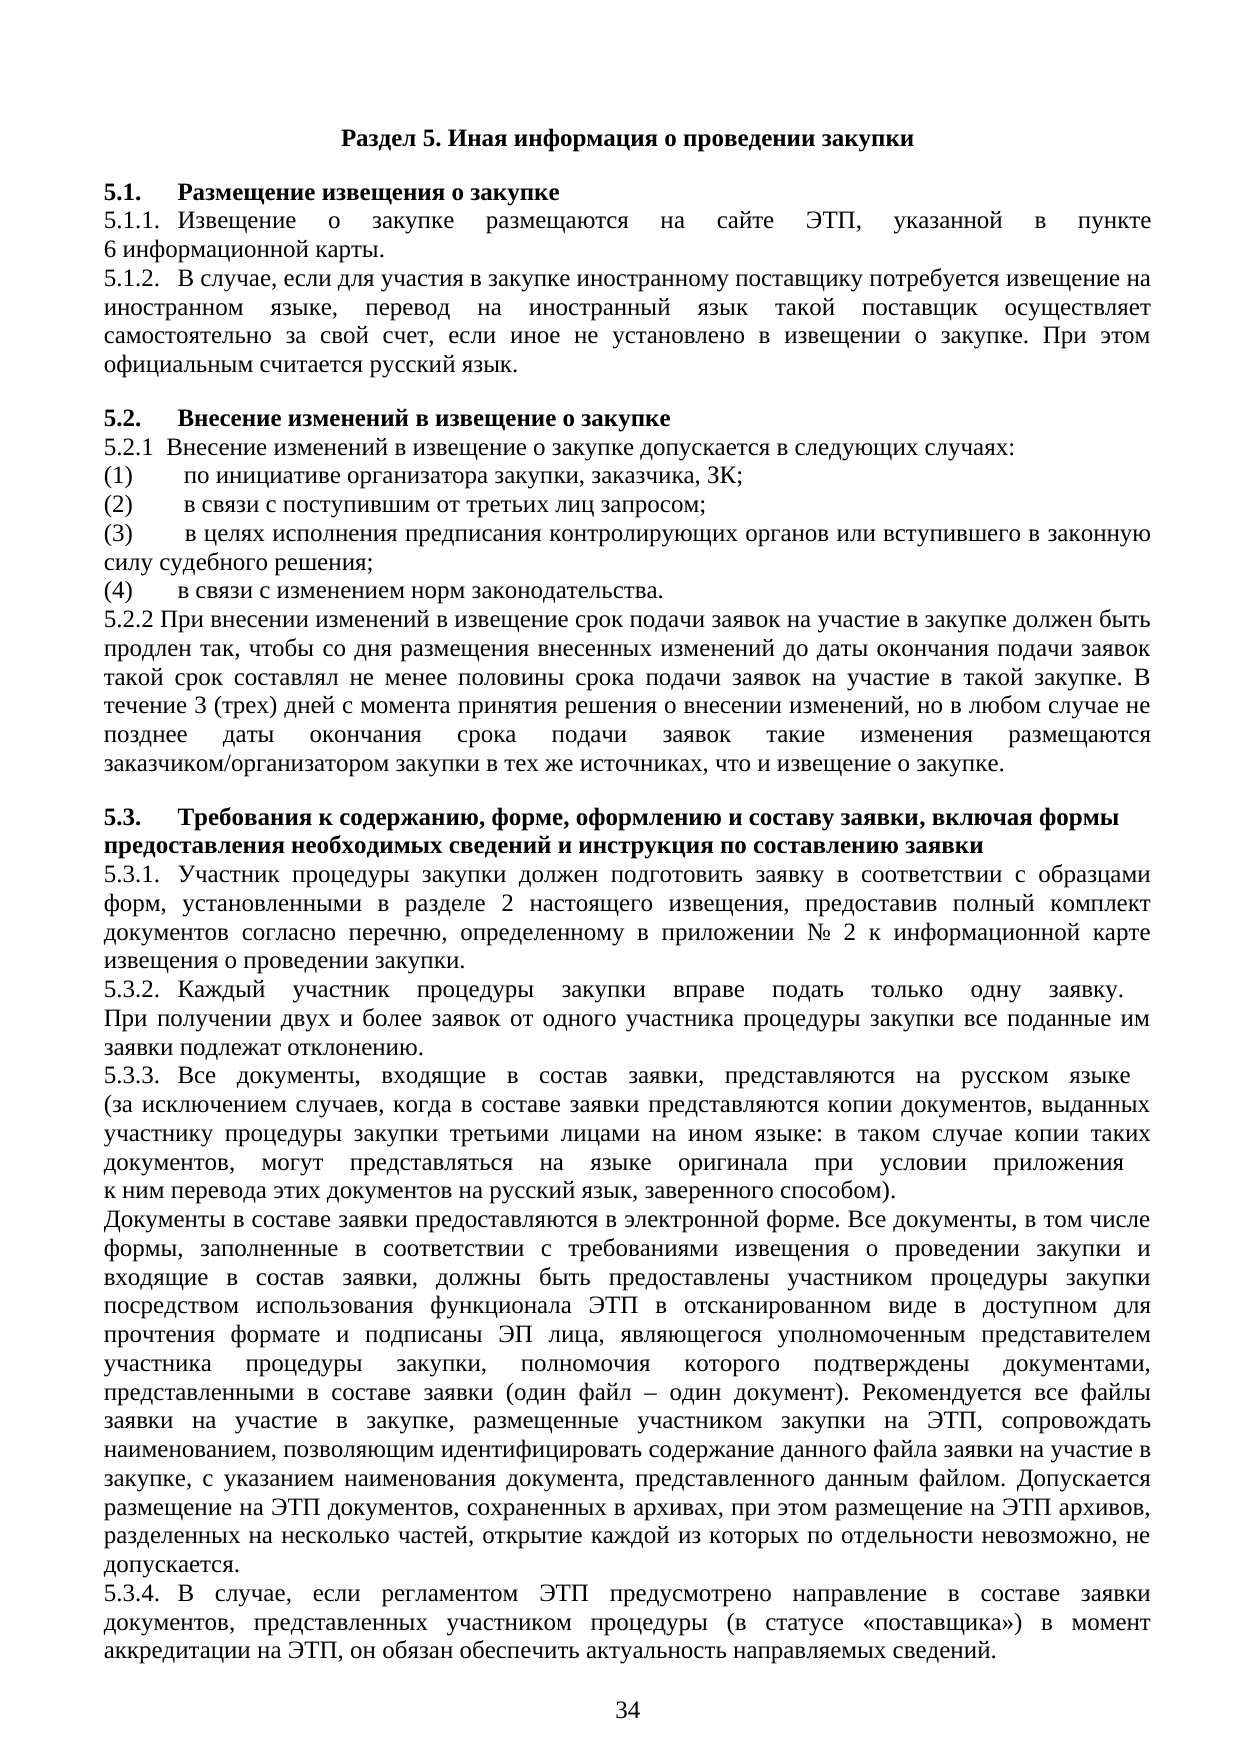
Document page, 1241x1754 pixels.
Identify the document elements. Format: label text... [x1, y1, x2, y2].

list Каждый участник процедуры закупки вправе подать только одну заявку. При получении двух и более заявок от одного участника процедуры закупки все поданные им заявки подлежат отклонению. [103, 974, 1152, 1060]
list Извещение о закупке размещаются на сайте ЭТП, указанной в пункте 6 информационной карты. [103, 205, 1152, 263]
text 5.2.2 При внесении изменений в извещение срок подачи заявок на участие в закупке должен быть продлен так, чтобы со дня размещения внесенных изменений до даты окончания подачи заявок такой срок составлял не менее половины срока подачи заявок на участие в такой закупке. В течение 3 (трех) дней с момента принятия решения о внесении изменений, но в любом случае не позднее даты окончания срока подачи заявок такие изменения размещаются заказчиком/организатором закупки в тех же источниках, что и извещение о закупке. [103, 604, 1152, 777]
text (4) в связи с изменением норм законодательства. [103, 575, 1152, 604]
list Участник процедуры закупки должен подготовить заявку в соответствии с образцами форм, установленными в разделе 2 настоящего извещения, предоставив полный комплект документов согласно перечню, определенному в приложении № 2 к информационной карте извещения о проведении закупки. [103, 859, 1152, 974]
text Раздел 5. Иная информация о проведении закупки [103, 123, 1152, 152]
text (3) в целях исполнения предписания контролирующих органов или вступившего в законную силу судебного решения; [103, 518, 1152, 575]
list Требования к содержанию, форме, оформлению и составу заявки, включая формы предоставления необходимых сведений и инструкция по составлению заявки [103, 802, 1152, 859]
list Размещение извещения о закупке [103, 177, 1152, 205]
text (2) в связи с поступившим от третьих лиц запросом; [103, 489, 1152, 518]
list В случае, если регламентом ЭТП предусмотрено направление в составе заявки документов, представленных участником процедуры (в статусе «поставщика») в момент аккредитации на ЭТП, он обязан обеспечить актуальность направляемых сведений. [103, 1578, 1152, 1664]
list Внесение изменений в извещение о закупке [103, 403, 1152, 432]
text (1) по инициативе организатора закупки, заказчика, ЗК; [103, 460, 1152, 489]
text Документы в составе заявки предоставляются в электронной форме. Все документы, в том числе формы, заполненные в соответствии с требованиями извещения о проведении закупки и входящие в состав заявки, должны быть предоставлены участником процедуры закупки посредством использования функционала ЭТП в отсканированном виде в доступном для прочтения формате и подписаны ЭП лица, являющегося уполномоченным представителем участника процедуры закупки, полномочия которого подтверждены документами, представленными в составе заявки (один файл – один документ). Рекомендуется все файлы заявки на участие в закупке, размещенные участником закупки на ЭТП, сопровождать наименованием, позволяющим идентифицировать содержание данного файла заявки на участие в закупке, с указанием наименования документа, представленного данным файлом. Допускается размещение на ЭТП документов, сохраненных в архивах, при этом размещение на ЭТП архивов, разделенных на несколько частей, открытие каждой из которых по отдельности невозможно, не допускается. [103, 1204, 1152, 1578]
text 5.2.1 Внесение изменений в извещение о закупке допускается в следующих случаях: [103, 432, 1152, 460]
list В случае, если для участия в закупке иностранному поставщику потребуется извещение на иностранном языке, перевод на иностранный язык такой поставщик осуществляет самостоятельно за свой счет, если иное не установлено в извещении о закупке. При этом официальным считается русский язык. [103, 263, 1152, 378]
list Все документы, входящие в состав заявки, представляются на русском языке (за исключением случаев, когда в составе заявки представляются копии документов, выданных участнику процедуры закупки третьими лицами на ином языке: в таком случае копии таких документов, могут представляться на языке оригинала при условии приложения к ним перевода этих документов на русский язык, заверенного способом). [103, 1060, 1152, 1204]
